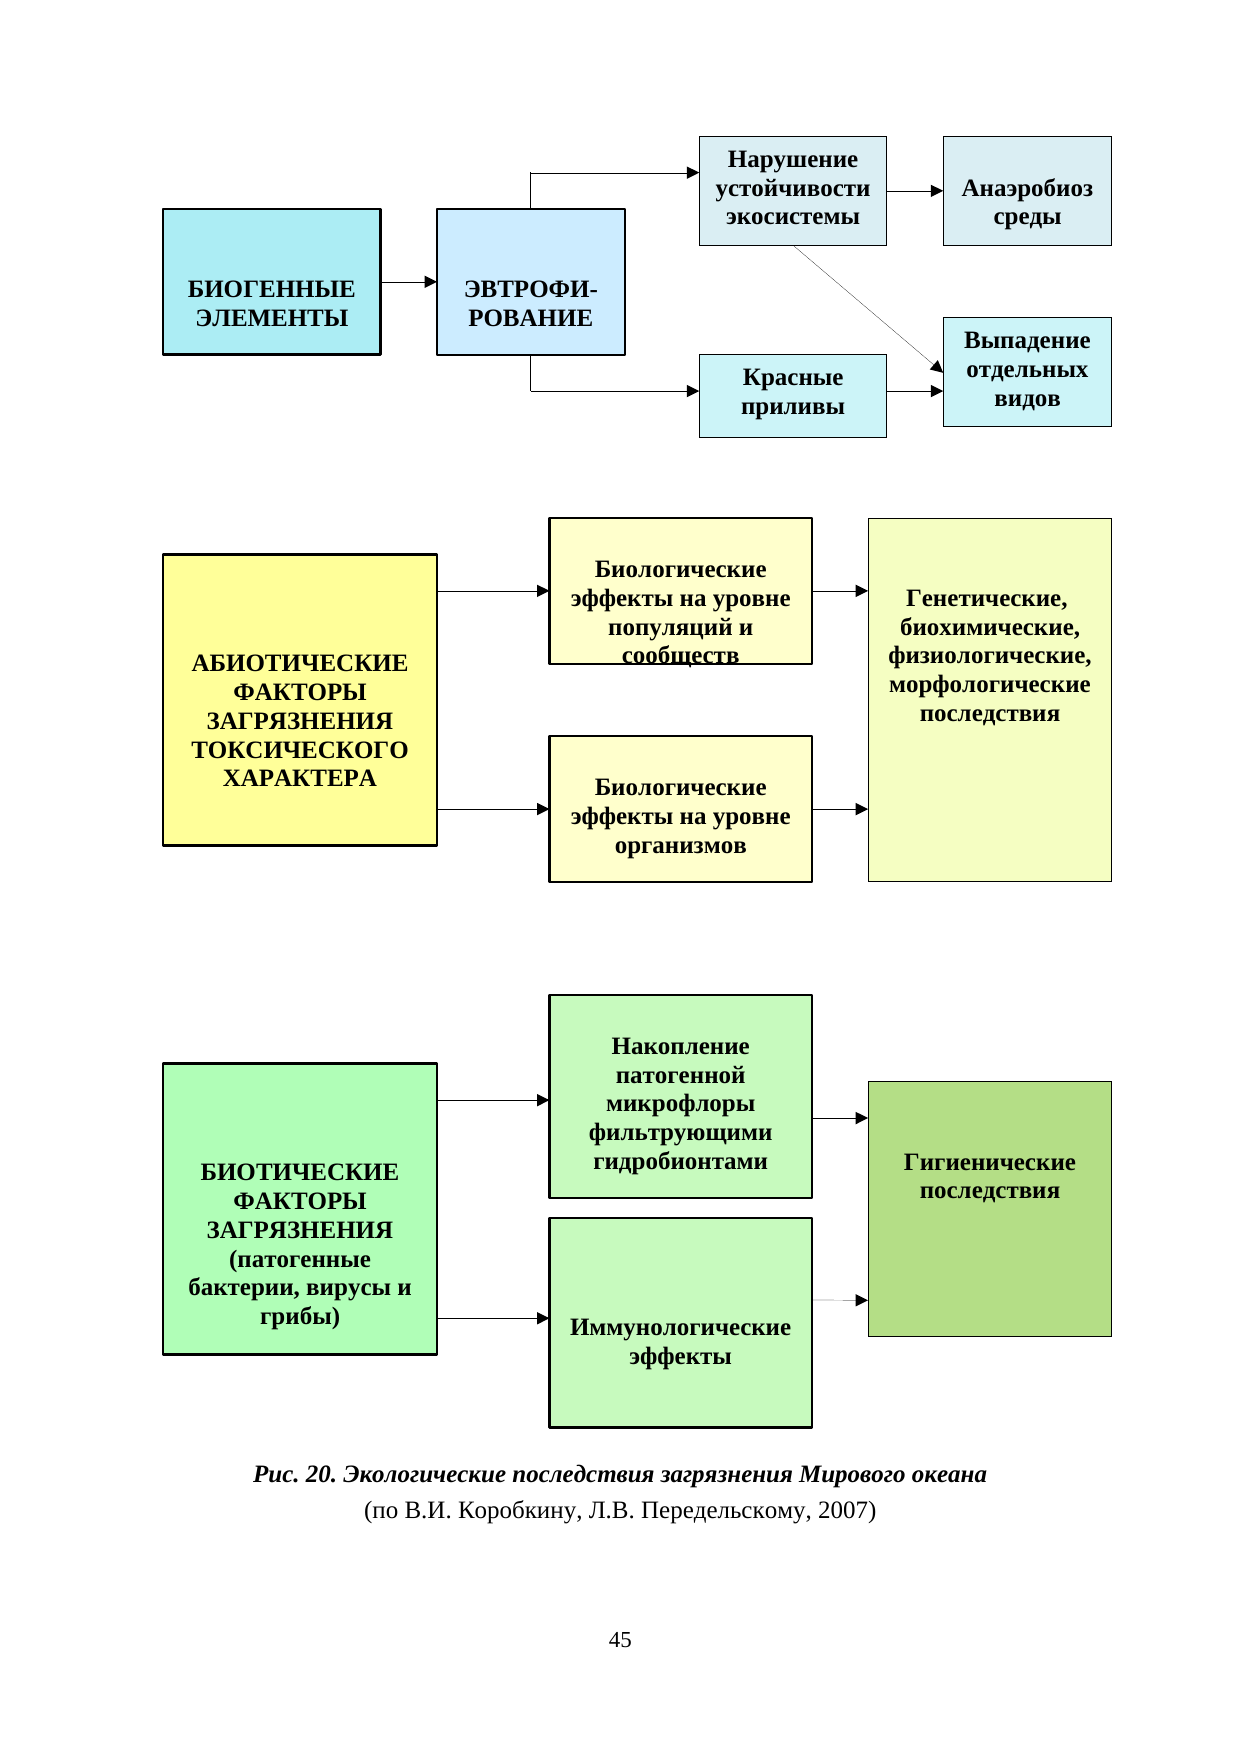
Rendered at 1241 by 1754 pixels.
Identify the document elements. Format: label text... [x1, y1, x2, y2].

text Рис. 20. Экологические последствия загрязнения Мирового океана [118, 1459, 1122, 1495]
text (по В.И. Коробкину, Л.В. Передельскому, 2007) [118, 1495, 1122, 1524]
